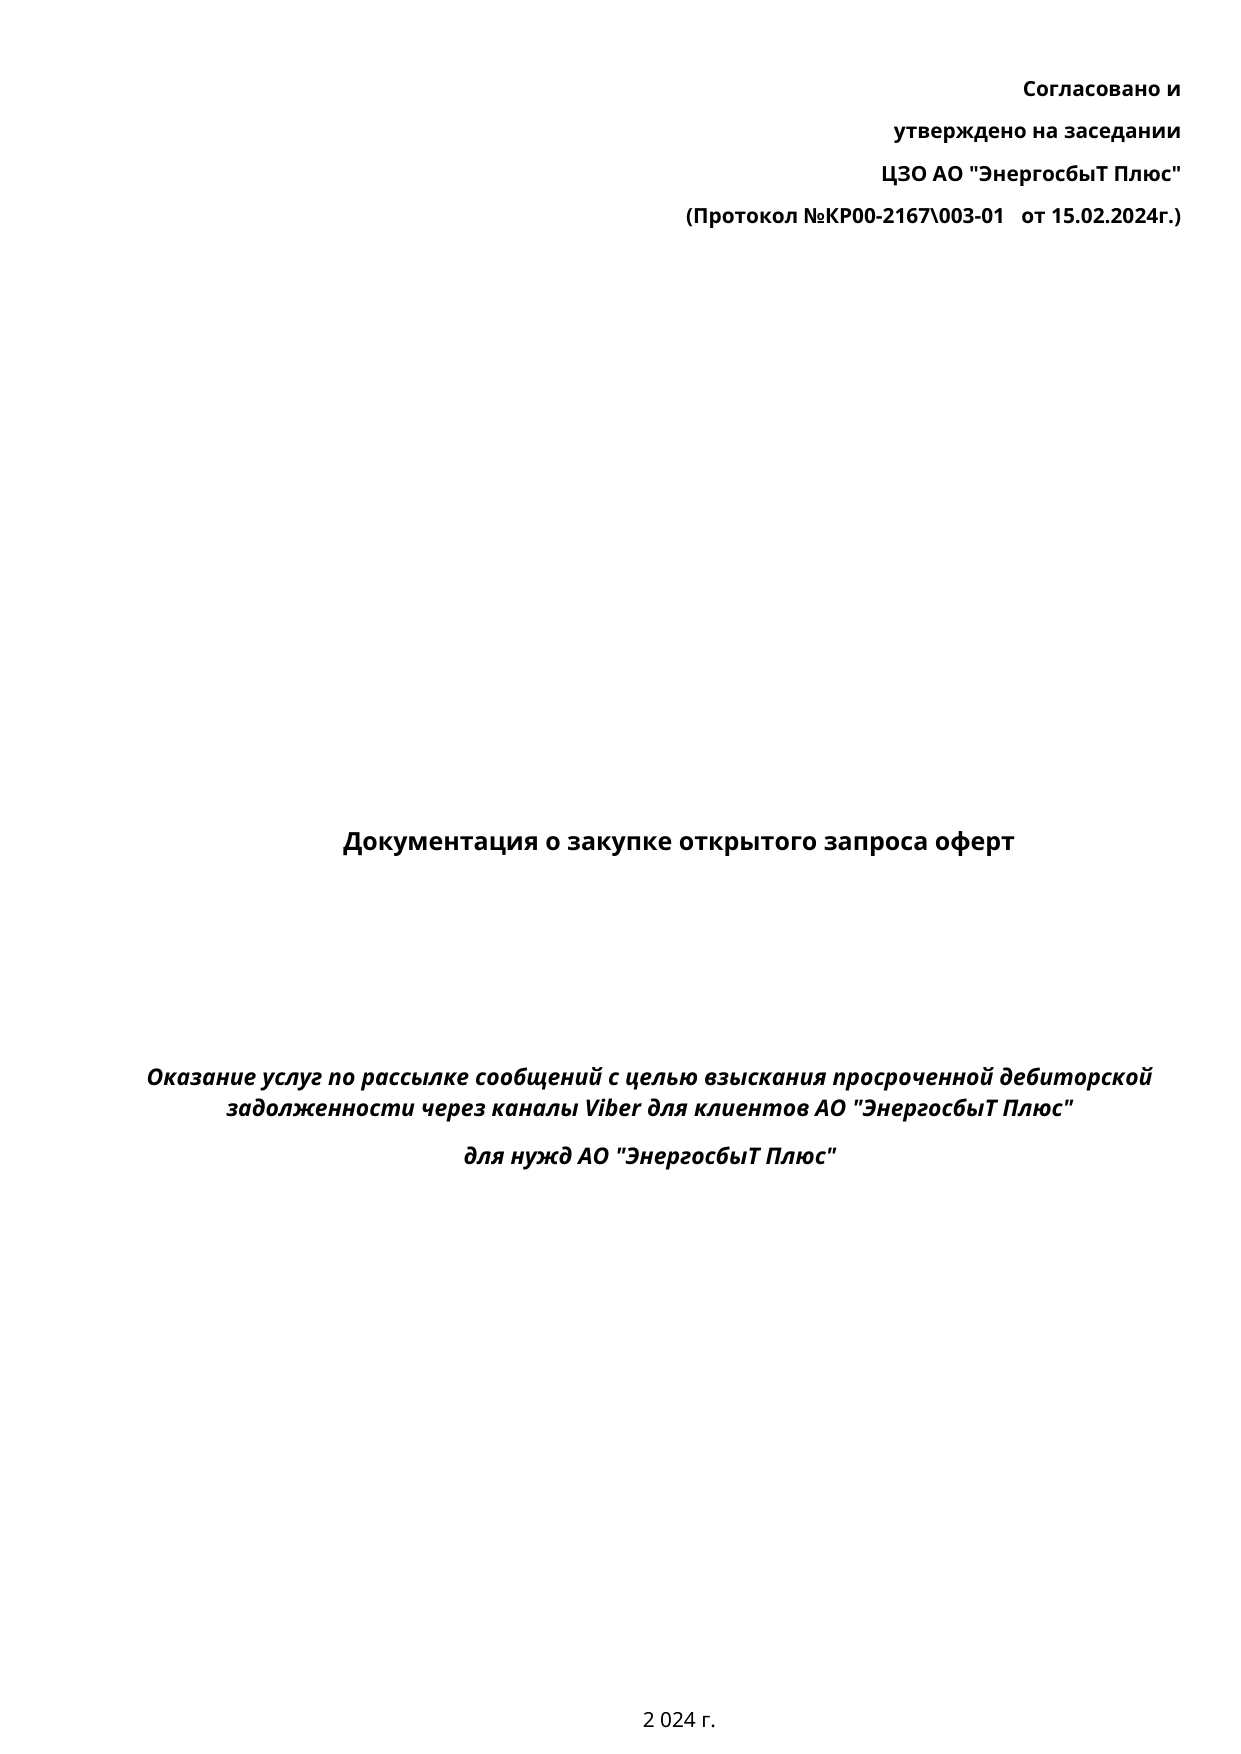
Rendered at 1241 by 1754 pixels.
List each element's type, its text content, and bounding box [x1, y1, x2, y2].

text ЦЗО АО "ЭнергосбыТ Плюс" [474, 159, 1181, 187]
text Оказание услуг по рассылке сообщений с целью взыскания просроченной дебиторской задолженности через каналы Viber для клиентов АО "ЭнергосбыТ Плюс" [118, 1061, 1181, 1123]
text Согласовано и [474, 74, 1181, 102]
text утверждено на заседании [474, 116, 1181, 145]
text для нужд АО "ЭнергосбыТ Плюс" [118, 1140, 1181, 1171]
text Документация о закупке открытого запроса оферт [118, 823, 1181, 857]
text (Протокол №КР00-2167\003-01 от 15.02.2024г.) [474, 202, 1181, 230]
text 2 024 г. [118, 1705, 1181, 1733]
